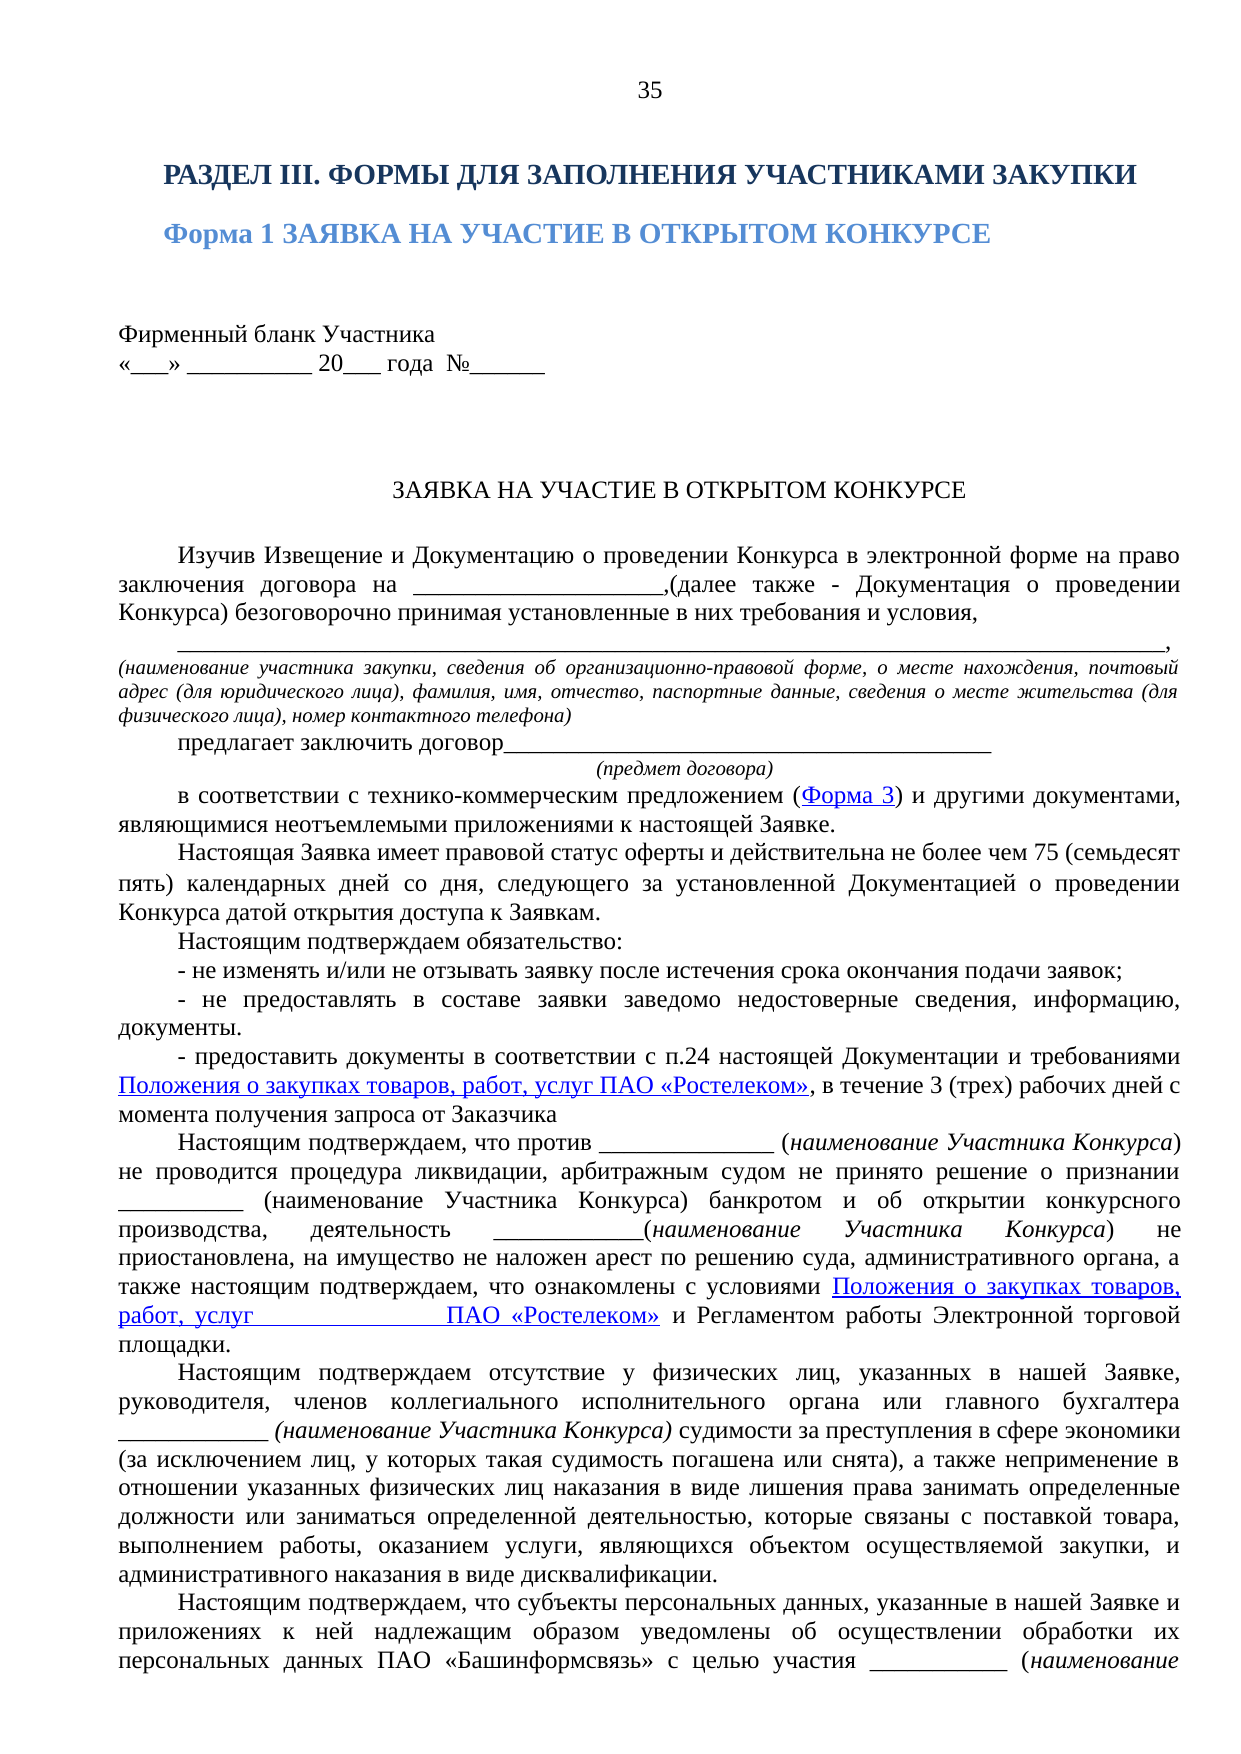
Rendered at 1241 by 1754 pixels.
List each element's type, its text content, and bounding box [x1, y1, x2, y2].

text Фирменный бланк Участника [118, 319, 1181, 348]
text (предмет договора) [118, 756, 1181, 780]
text Настоящим подтверждаем, что против ______________ (наименование Участника Конкурса) не проводится процедура ликвидации, арбитражным судом не принято решение о признании __________ (наименование Участника Конкурса) банкротом и об открытии конкурсного производства, деятельность ____________(наименование Участника Конкурса) не приостановлена, на имущество не наложен арест по решению суда, административного органа, а также настоящим подтверждаем, что ознакомлены с условиями Положения о закупках товаров, работ, услуг ПАО «Ростелеком» и Регламентом работы Электронной торговой площадки. [118, 1127, 1181, 1357]
text РАЗДЕЛ III. ФОРМЫ ДЛЯ ЗАПОЛНЕНИЯ УЧАСТНИКАМИ ЗАКУПКИ [163, 157, 1181, 191]
text в соответствии с технико-коммерческим предложением (Форма 3) и другими документами, являющимися неотъемлемыми приложениями к настоящей Заявке. [118, 780, 1181, 837]
text Форма 1 ЗАЯВКА НА УЧАСТИЕ В ОТКРЫТОМ КОНКУРСЕ [163, 216, 1181, 249]
text - не предоставлять в составе заявки заведомо недостоверные сведения, информацию, документы. [118, 984, 1181, 1041]
text Настоящая Заявка имеет правовой статус оферты и действительна не более чем 75 (семьдесят пять) календарных дней со дня, следующего за установленной Документацией о проведении Конкурса датой открытия доступа к Заявкам. [118, 837, 1181, 926]
text Настоящим подтверждаем отсутствие у физических лиц, указанных в нашей Заявке, руководителя, членов коллегиального исполнительного органа или главного бухгалтера ____________ (наименование Участника Конкурса) судимости за преступления в сфере экономики (за исключением лиц, у которых такая судимость погашена или снята), а также неприменение в отношении указанных физических лиц наказания в виде лишения права занимать определенные должности или заниматься определенной деятельностью, которые связаны с поставкой товара, выполнением работы, оказанием услуги, являющихся объектом осуществляемой закупки, и административного наказания в виде дисквалификации. [118, 1357, 1181, 1587]
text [118, 1587, 1181, 1674]
text _______________________________________________________________________________, (наименование участника закупки, сведения об организационно-правовой форме, о месте нахождения, почтовый адрес (для юридического лица), фамилия, имя, отчество, паспортные данные, сведения о месте жительства (для физического лица), номер контактного телефона) [118, 626, 1181, 727]
text ЗАЯВКА НА УЧАСТИЕ В ОТКРЫТОМ КОНКУРСЕ [118, 475, 1181, 504]
text - не изменять и/или не отзывать заявку после истечения срока окончания подачи заявок; [118, 955, 1181, 984]
text «___» __________ 20___ года №______ [118, 348, 1181, 377]
text Изучив Извещение и Документацию о проведении Конкурса в электронной форме на право заключения договора на ____________________,(далее также - Документация о проведении Конкурса) безоговорочно принимая установленные в них требования и условия, [118, 540, 1181, 626]
text Настоящим подтверждаем обязательство: [118, 926, 1181, 955]
text - предоставить документы в соответствии с п.24 настоящей Документации и требованиями Положения о закупках товаров, работ, услуг ПАО «Ростелеком», в течение 3 (трех) рабочих дней с момента получения запроса от Заказчика [118, 1041, 1181, 1127]
text предлагает заключить договор_______________________________________ [118, 727, 1181, 756]
